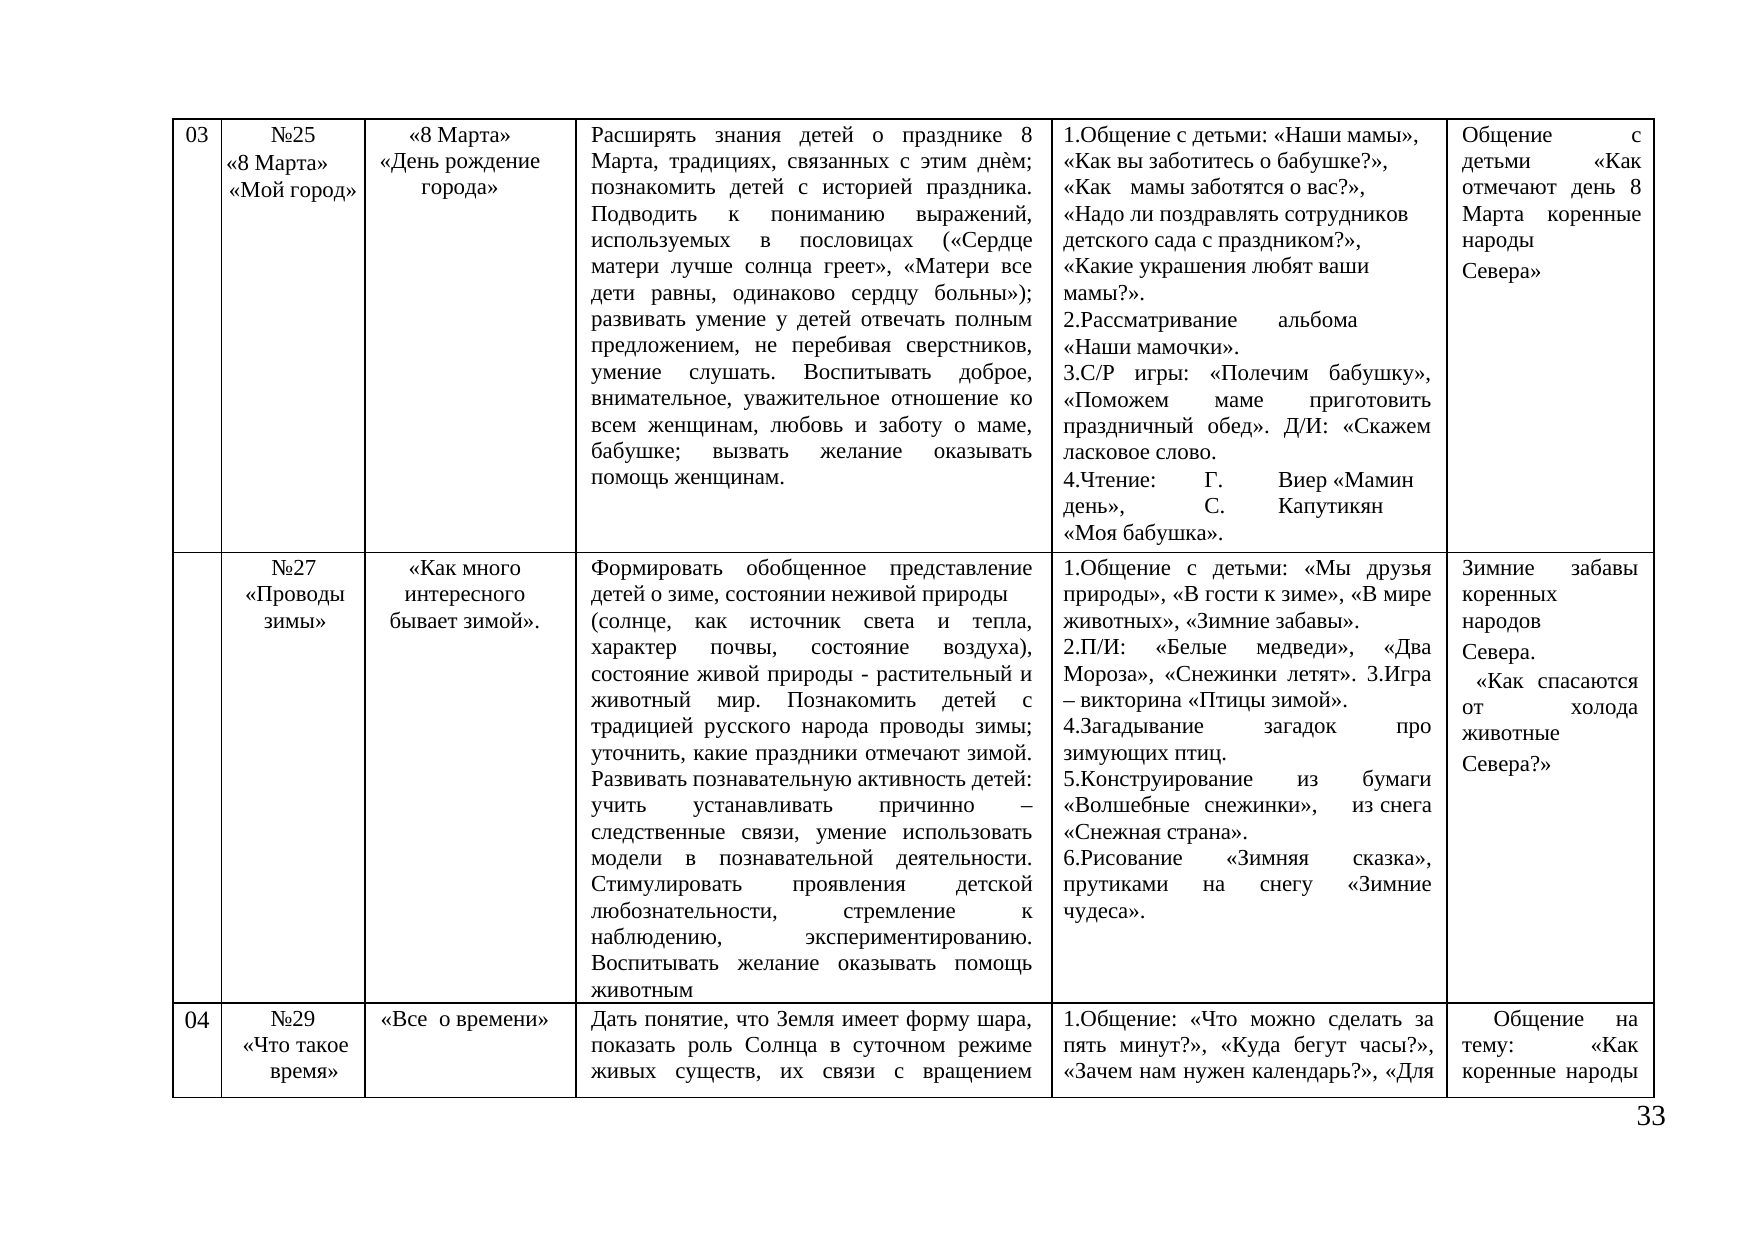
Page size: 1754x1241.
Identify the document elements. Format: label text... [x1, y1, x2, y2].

table_cell 04 [174, 1004, 221, 1097]
table_header «8 Марта» «День рождение города» [366, 120, 575, 552]
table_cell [222, 1004, 364, 1097]
table_cell «Как много интересного бывает зимой». [366, 553, 575, 1002]
table_header 1.Общение с детьми: «Наши мамы», «Как вы заботитесь о бабушке?», «Как мамы заботятся о вас?», «Надо ли поздравлять сотрудников детского сада с праздником?», «Какие украшения любят ваши мамы?». 2.Рассматривание альбома «Наши мамочки». 3.С/Р игры: «Полечим бабушку», «Поможем маме приготовить праздничный обед». Д/И: «Скажем ласковое слово. 4.Чтение: Г. Виер «Мамин день», С. Капутикян «Моя бабушка». [1053, 120, 1446, 552]
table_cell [1053, 1004, 1446, 1097]
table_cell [577, 1004, 1051, 1097]
table_header №25 «8 Марта» «Мой город» [222, 120, 364, 552]
table_cell «Все о времени» [366, 1004, 575, 1097]
table_cell [174, 553, 221, 1002]
table_header 03 [174, 120, 221, 552]
table_header Расширять знания детей о празднике 8 Марта, традициях, связанных с этим днѐм; познакомить детей с историей праздника. Подводить к пониманию выражений, используемых в пословицах («Сердце матери лучше солнца греет», «Матери все дети равны, одинаково сердцу больны»); развивать умение у детей отвечать полным предложением, не перебивая сверстников, умение слушать. Воспитывать доброе, внимательное, уважительное отношение ко всем женщинам, любовь и заботу о маме, бабушке; вызвать желание оказывать помощь женщинам. [577, 120, 1051, 552]
table_cell Формировать обобщенное представление детей о зиме, состоянии неживой природы (солнце, как источник света и тепла, характер почвы, состояние воздуха), состояние живой природы - растительный и животный мир. Познакомить детей с традицией русского народа проводы зимы; уточнить, какие праздники отмечают зимой. Развивать познавательную активность детей: учить устанавливать причинно – следственные связи, умение использовать модели в познавательной деятельности. Стимулировать проявления детской любознательности, стремление к наблюдению, экспериментированию. Воспитывать желание оказывать помощь животным [577, 553, 1051, 1002]
table_header Общение с детьми «Как отмечают день 8 Марта коренные народы Севера» [1448, 120, 1653, 552]
table_cell №27 «Проводы зимы» [222, 553, 364, 1002]
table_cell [1448, 1004, 1653, 1097]
table_cell 1.Общение с детьми: «Мы друзья природы», «В гости к зиме», «В мире животных», «Зимние забавы». 2.П/И: «Белые медведи», «Два Мороза», «Снежинки летят». 3.Игра – викторина «Птицы зимой». 4.Загадывание загадок про зимующих птиц. 5.Конструирование из бумаги «Волшебные снежинки», из снега «Снежная страна». 6.Рисование «Зимняя сказка», прутиками на снегу «Зимние чудеса». [1053, 553, 1446, 1002]
table_cell Зимние забавы коренных народов Севера. «Как спасаются от холода животные Севера?» [1448, 553, 1653, 1002]
